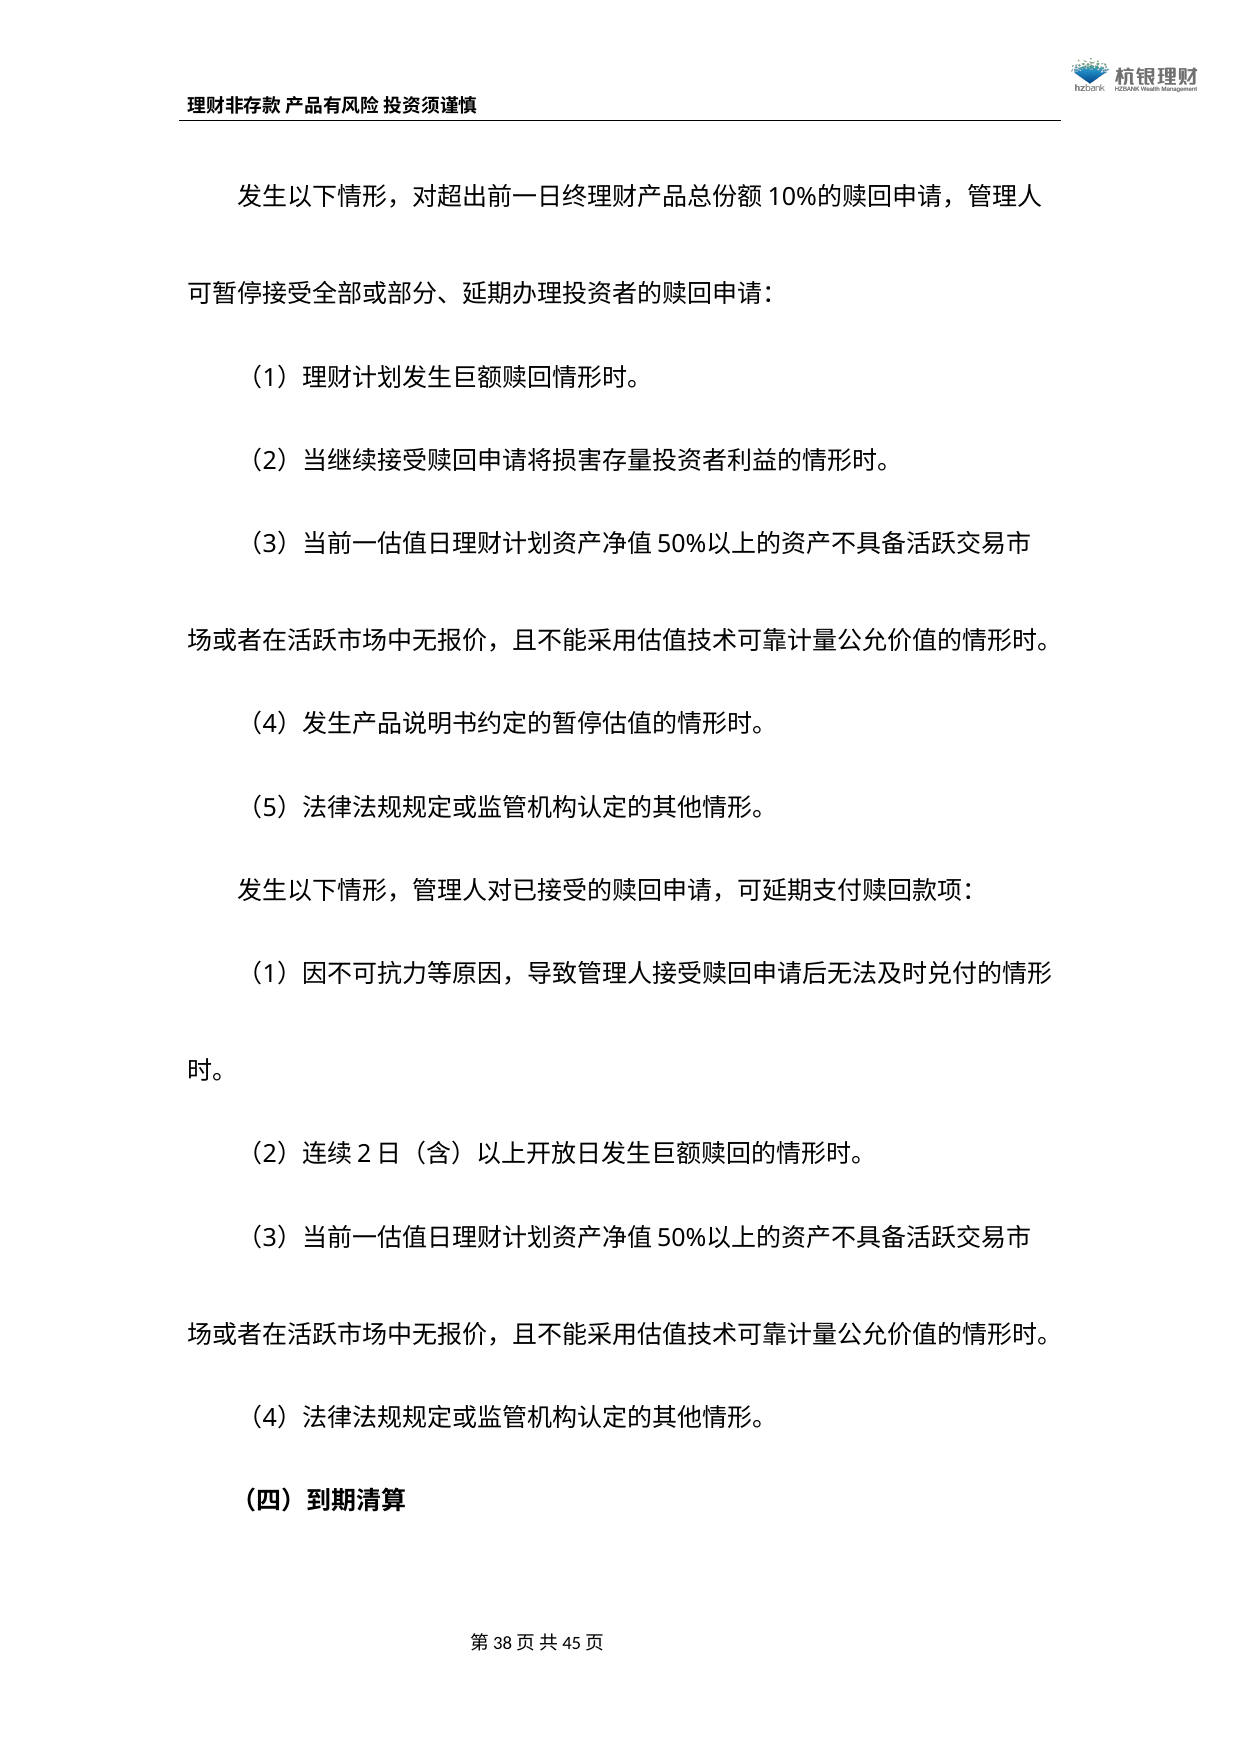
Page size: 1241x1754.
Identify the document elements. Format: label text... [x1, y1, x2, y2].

list 当前一估值日理财计划资产净值50%以上的资产不具备活跃交易市场或者在活跃市场中无报价，且不能采用估值技术可靠计量公允价值的情形时。 [187, 1203, 1053, 1365]
list 发生产品说明书约定的暂停估值的情形时。 [187, 689, 1053, 754]
list 法律法规规定或监管机构认定的其他情形。 [187, 773, 1053, 838]
text 发生以下情形，对超出前一日终理财产品总份额10%的赎回申请，管理人可暂停接受全部或部分、延期办理投资者的赎回申请： [187, 162, 1053, 324]
list 连续2日（含）以上开放日发生巨额赎回的情形时。 [187, 1119, 1053, 1184]
list 当继续接受赎回申请将损害存量投资者利益的情形时。 [187, 426, 1053, 491]
list 当前一估值日理财计划资产净值50%以上的资产不具备活跃交易市场或者在活跃市场中无报价，且不能采用估值技术可靠计量公允价值的情形时。 [187, 509, 1053, 671]
list 因不可抗力等原因，导致管理人接受赎回申请后无法及时兑付的情形时。 [187, 939, 1053, 1101]
picture [1027, 0, 1240, 151]
list 理财计划发生巨额赎回情形时。 [187, 343, 1053, 408]
list 法律法规规定或监管机构认定的其他情形。 [187, 1383, 1053, 1448]
text 发生以下情形，管理人对已接受的赎回申请，可延期支付赎回款项： [187, 856, 1053, 921]
list 到期清算 [187, 1466, 1053, 1531]
